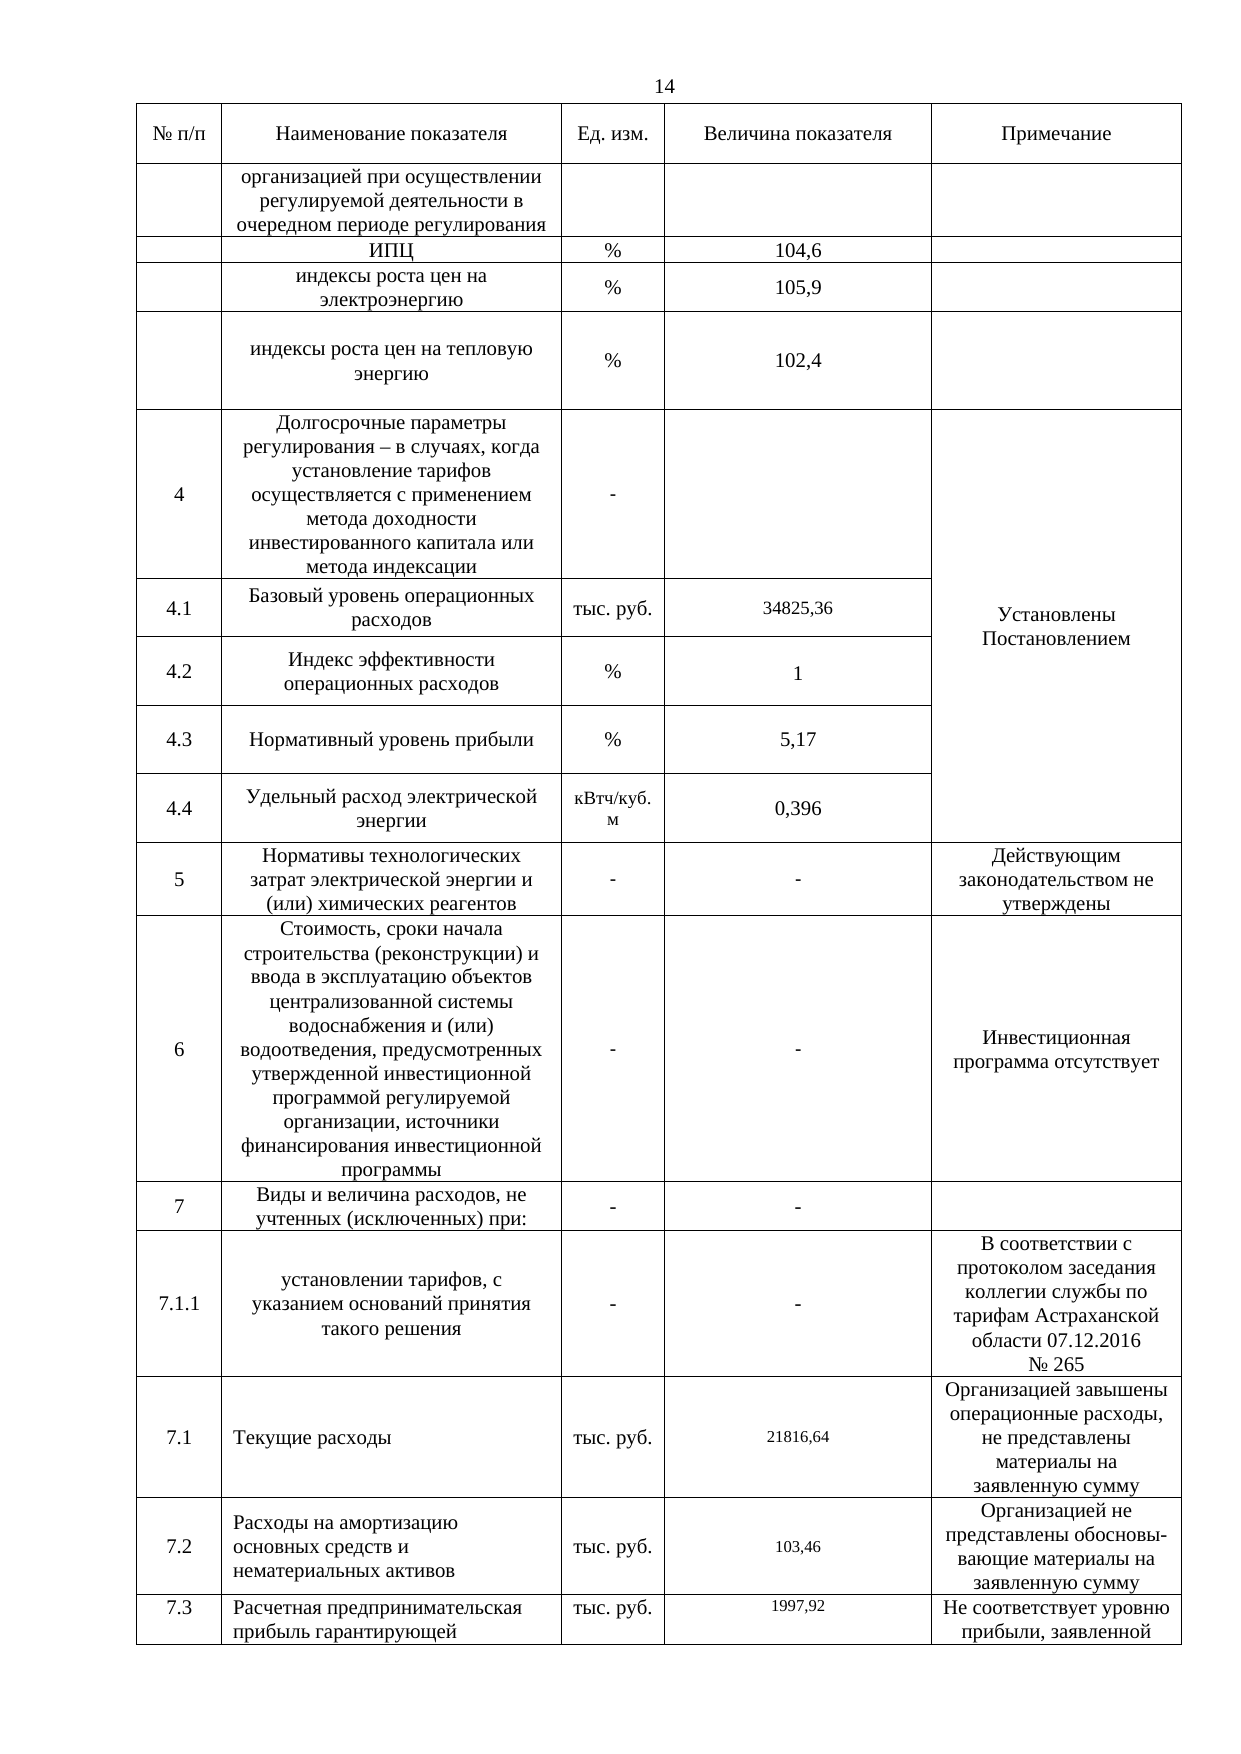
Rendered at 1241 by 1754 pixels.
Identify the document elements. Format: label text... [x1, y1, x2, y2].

table_cell 105,9 [665, 263, 931, 311]
table_cell [665, 164, 931, 236]
table_cell индексы роста цен на тепловую энергию [222, 312, 561, 408]
table_cell тыс. руб. [562, 579, 664, 636]
table_cell - [665, 1231, 931, 1376]
table_cell 103,46 [665, 1498, 931, 1594]
table_cell - [665, 916, 931, 1181]
table_header № п/п [137, 104, 221, 163]
table_cell Базовый уровень операционных расходов [222, 579, 561, 636]
table_cell 0,396 [665, 774, 931, 842]
table_cell 4.2 [137, 637, 221, 704]
table_cell [137, 263, 221, 311]
table_cell индексы роста цен на электроэнергию [222, 263, 561, 311]
table_cell тыс. руб. [562, 1595, 664, 1643]
table_cell 6 [137, 916, 221, 1181]
table_cell [932, 263, 1181, 311]
table_cell 5,17 [665, 706, 931, 773]
table_cell 34825,36 [665, 579, 931, 636]
table_cell 104,6 [665, 237, 931, 262]
table_cell 7.2 [137, 1498, 221, 1594]
table_cell [665, 410, 931, 578]
table_header Ед. изм. [562, 104, 664, 163]
table_cell тыс. руб. [562, 1377, 664, 1497]
table_header Наименование показателя [222, 104, 561, 163]
table_cell установлении тарифов, с указанием оснований принятия такого решения [222, 1231, 561, 1376]
table_cell % [562, 263, 664, 311]
table_cell 4.1 [137, 579, 221, 636]
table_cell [222, 164, 561, 236]
table_cell 7 [137, 1182, 221, 1230]
table_cell Расходы на амортизацию основных средств и нематериальных активов [222, 1498, 561, 1594]
table_cell 1997,92 [665, 1595, 931, 1643]
table_cell Долгосрочные параметры регулирования – в случаях, когда установление тарифов осуществляется с применением метода доходности инвестированного капитала или метода индексации [222, 410, 561, 578]
table_cell тыс. руб. [562, 1498, 664, 1594]
table_cell [137, 312, 221, 408]
table_cell Виды и величина расходов, не учтенных (исключенных) при: [222, 1182, 561, 1230]
table_cell Действующим законодательством не утверждены [932, 843, 1181, 915]
table_cell ИПЦ [222, 237, 561, 262]
table_cell 7.1 [137, 1377, 221, 1497]
table_cell % [562, 637, 664, 704]
table_cell 102,4 [665, 312, 931, 408]
table_cell [932, 237, 1181, 262]
table_cell Х [932, 164, 1181, 236]
table_cell - [562, 843, 664, 915]
table_cell Нормативный уровень прибыли [222, 706, 561, 773]
table_cell 1 [665, 637, 931, 704]
table_cell % [562, 312, 664, 408]
table_cell 4.4 [137, 774, 221, 842]
table_cell % [562, 706, 664, 773]
table_cell Индекс эффективности операционных расходов [222, 637, 561, 704]
table_cell [562, 164, 664, 236]
table_cell 4 [137, 410, 221, 578]
table_cell 4.3 [137, 706, 221, 773]
table_cell 21816,64 [665, 1377, 931, 1497]
table_cell 7.1.1 [137, 1231, 221, 1376]
table_cell Нормативы технологических затрат электрической энергии и (или) химических реагентов [222, 843, 561, 915]
table_cell - [665, 1182, 931, 1230]
table_cell Установлены Постановлением [932, 410, 1181, 842]
table_cell [137, 237, 221, 262]
table_cell - [665, 843, 931, 915]
table_cell [932, 1182, 1181, 1230]
table_cell - [562, 410, 664, 578]
table_cell [932, 312, 1181, 408]
table_cell - [562, 916, 664, 1181]
table_cell - [562, 1182, 664, 1230]
table_cell кВтч/куб. м [562, 774, 664, 842]
table_cell 5 [137, 843, 221, 915]
table_cell Стоимость, сроки начала строительства (реконструкции) и ввода в эксплуатацию объектов централизованной системы водоснабжения и (или) водоотведения, предусмотренных утвержденной инвестиционной программой регулируемой организации, источники финансирования инвестиционной программы [222, 916, 561, 1181]
table_cell 3 [137, 164, 221, 236]
table_cell Текущие расходы [222, 1377, 561, 1497]
table_cell Организацией завышены операционные расходы, не представлены материалы на заявленную сумму [932, 1377, 1181, 1497]
table_cell 7.3 [137, 1595, 221, 1643]
table_cell Организацией не представлены обосновы-вающие материалы на заявленную сумму [932, 1498, 1181, 1594]
table_cell В соответствии с протоколом заседания коллегии службы по тарифам Астраханской области 07.12.2016 № 265 [932, 1231, 1181, 1376]
table_header Величина показателя [665, 104, 931, 163]
table_cell - [562, 1231, 664, 1376]
table_cell Удельный расход электрической энергии [222, 774, 561, 842]
table_header Примечание [932, 104, 1181, 163]
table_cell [222, 1595, 561, 1643]
table_cell % [562, 237, 664, 262]
table_cell Инвестиционная программа отсутствует [932, 916, 1181, 1181]
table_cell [932, 1595, 1181, 1643]
